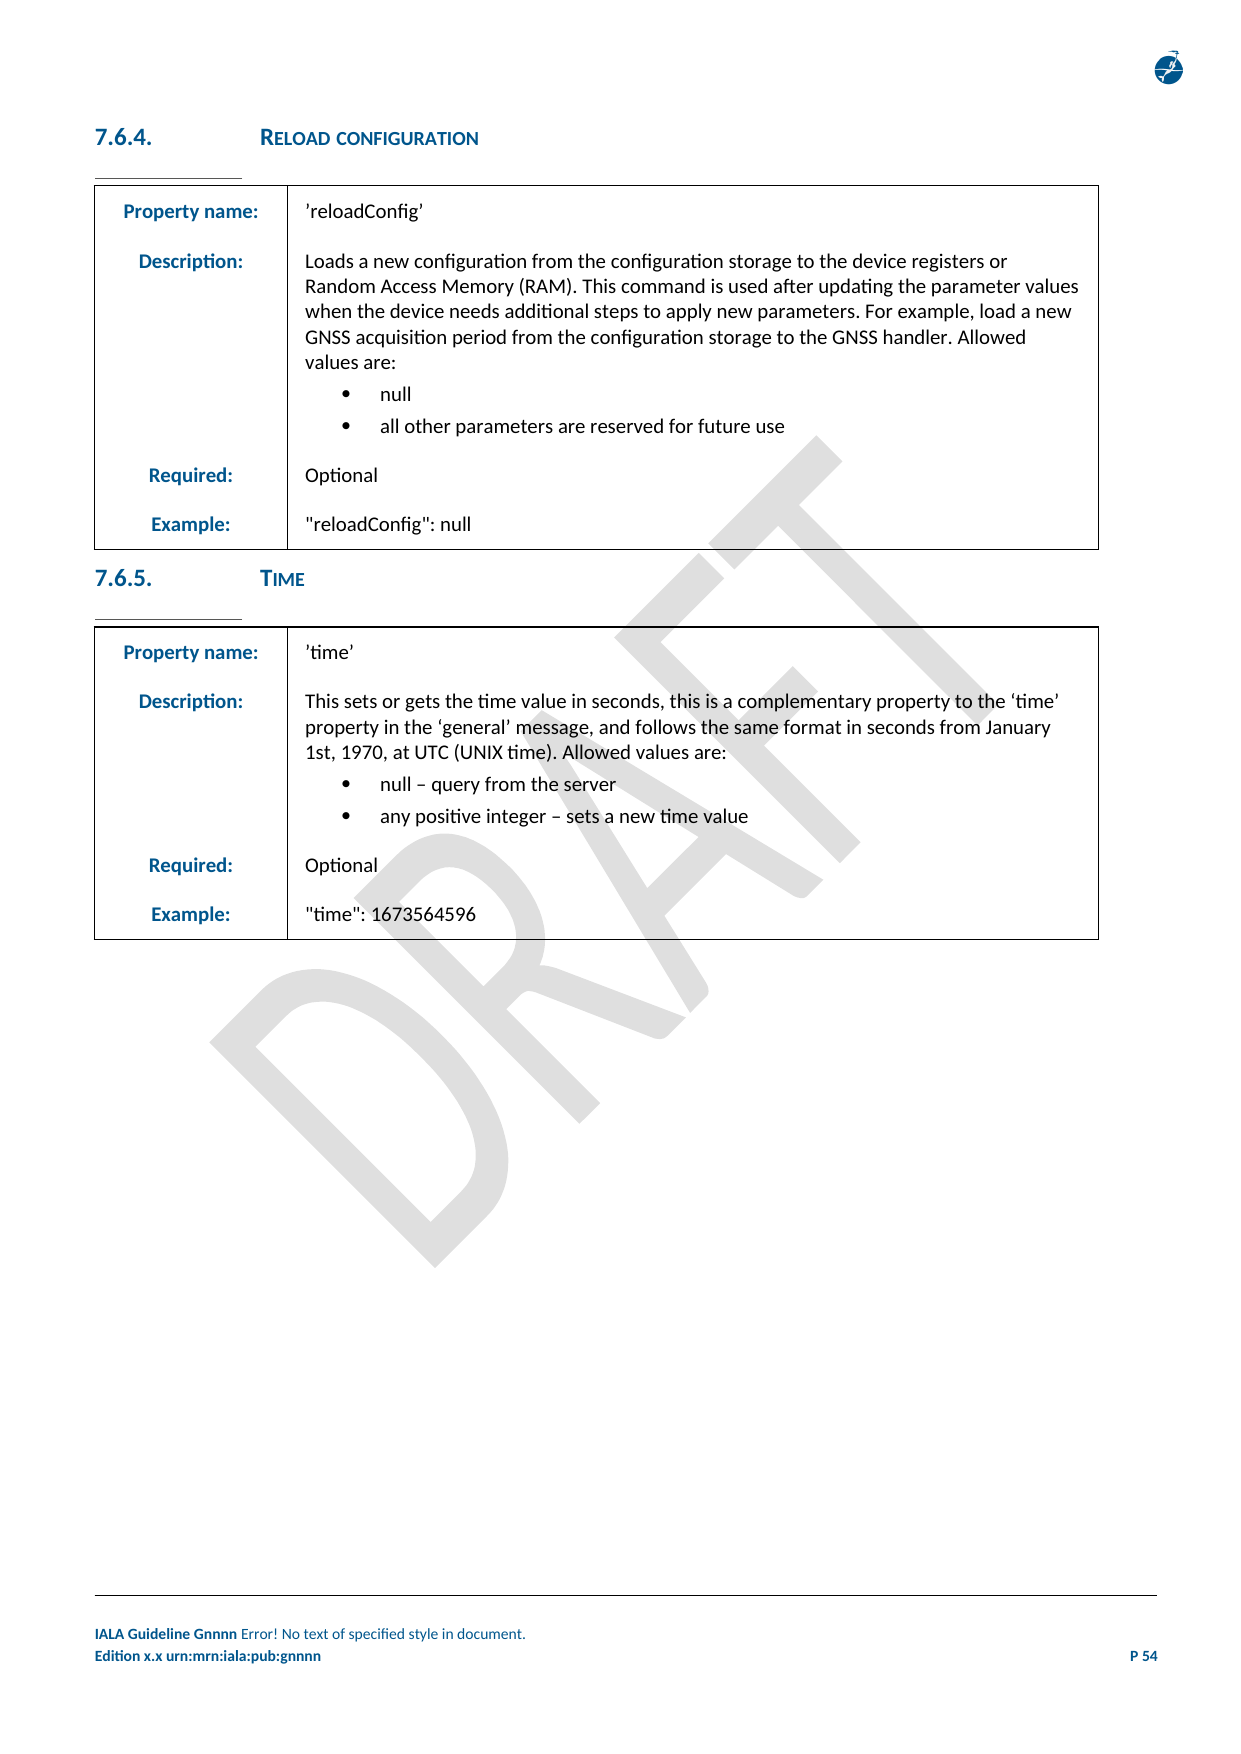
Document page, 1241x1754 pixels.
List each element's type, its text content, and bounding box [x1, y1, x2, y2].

table_cell Optional [288, 450, 1098, 499]
table_cell "reloadConfig": null [288, 500, 1098, 549]
table_cell Example: [95, 500, 287, 549]
table_cell Example: [95, 890, 287, 939]
table_header ’time’ [288, 628, 1098, 677]
table_header Property name: [95, 628, 287, 677]
text Reload configuration [94, 122, 1157, 152]
table_cell Optional [288, 840, 1098, 890]
picture [1123, 0, 1241, 119]
table_header Property name: [95, 186, 287, 236]
table_cell "time": 1673564596 [288, 890, 1098, 939]
table_header ’reloadConfig’ [288, 186, 1098, 236]
table_cell Loads a new configuration from the configuration storage to the device registers or Random Access Memory (RAM). This command is used after updating the parameter values when the device needs additional steps to apply new parameters. For example, load a new GNSS acquisition period from the configuration storage to the GNSS handler. Allowed values are: null all other parameters are reserved for future use [288, 236, 1098, 450]
table_cell This sets or gets the time value in seconds, this is a complementary property to the ‘time’ property in the ‘general’ message, and follows the same format in seconds from January 1st, 1970, at UTC (UNIX time). Allowed values are: null – query from the server any positive integer – sets a new time value [288, 677, 1098, 840]
table_cell Description: [95, 677, 287, 840]
table_cell Required: [95, 840, 287, 890]
table_cell Required: [95, 450, 287, 499]
text Time [94, 562, 1157, 593]
table_cell Description: [95, 236, 287, 450]
